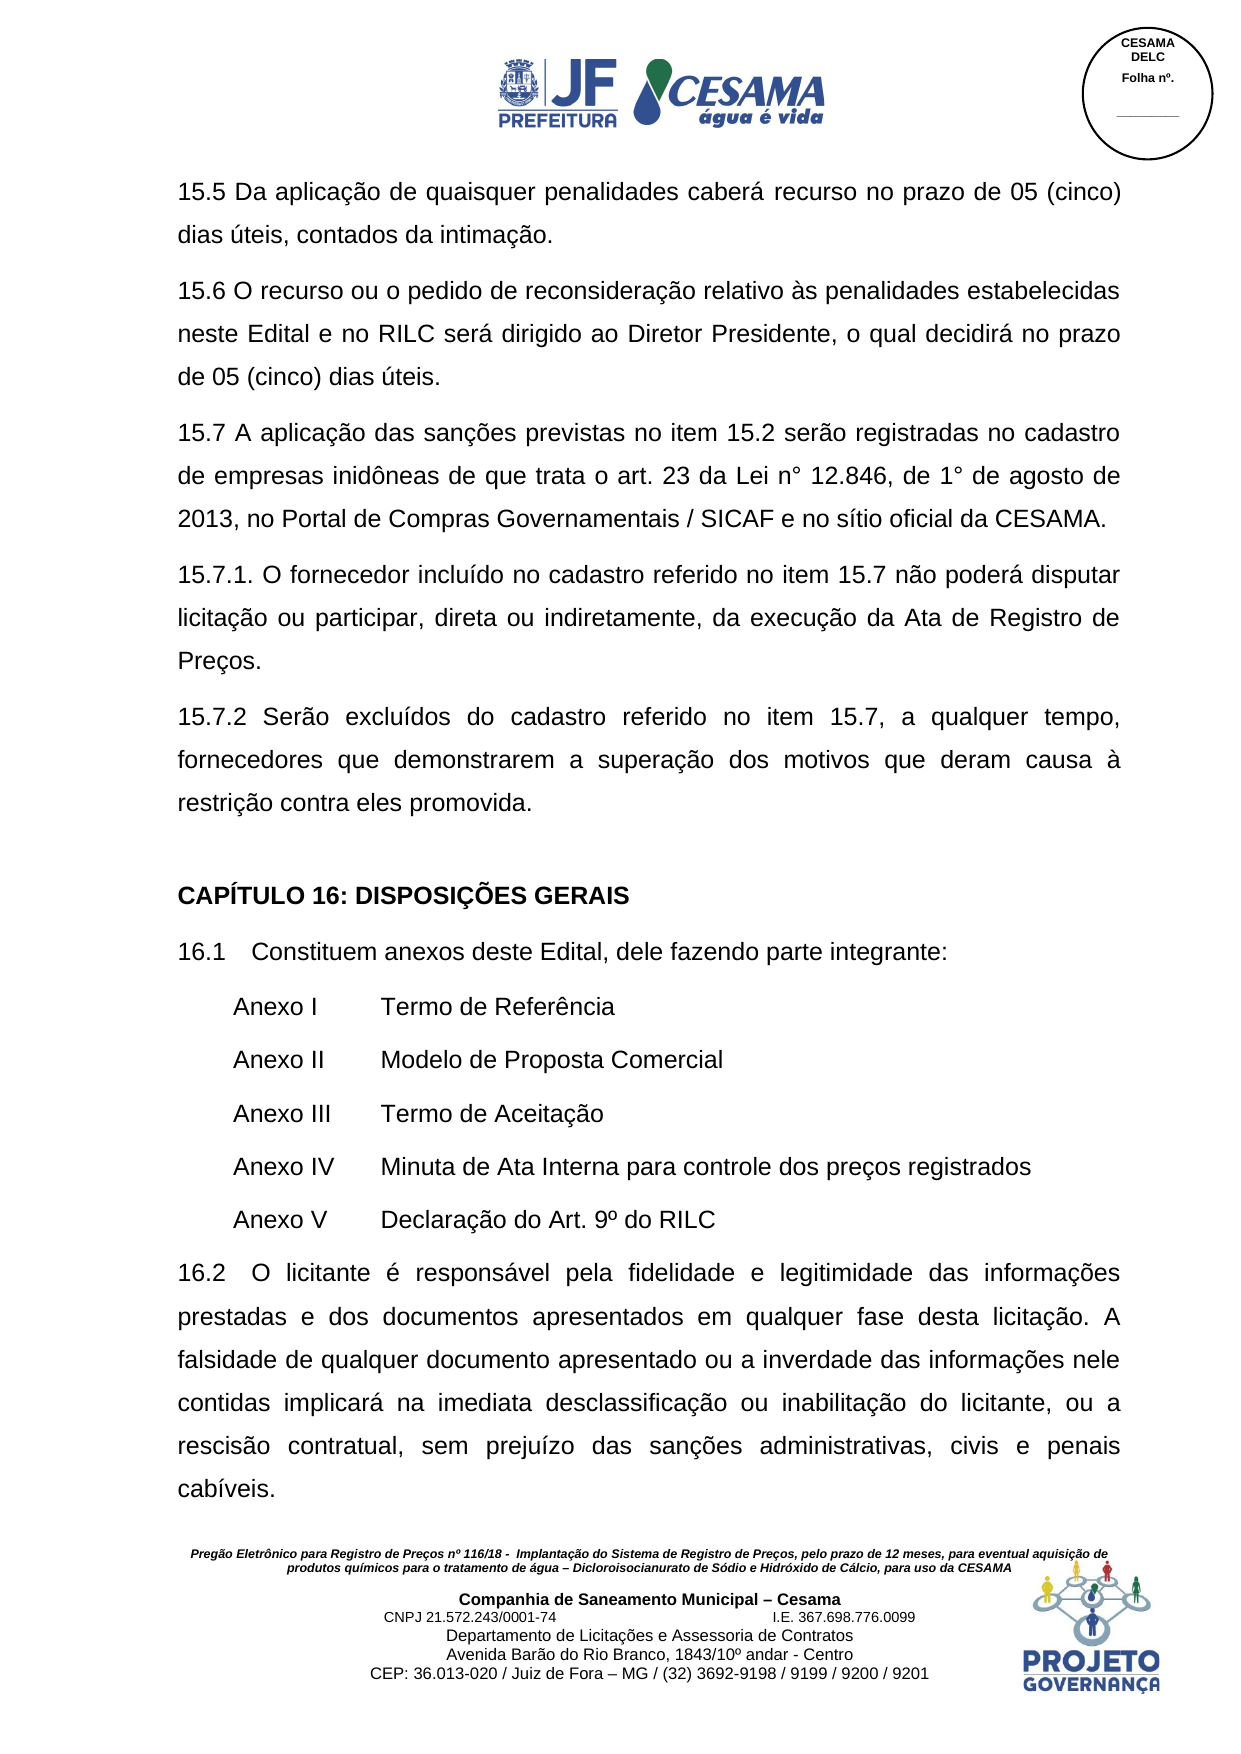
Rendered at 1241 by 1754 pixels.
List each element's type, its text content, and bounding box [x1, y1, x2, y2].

text 15.7.2 Serão excluídos do cadastro referido no item 15.7, a qualquer tempo, fornecedores que demonstrarem a superação dos motivos que deram causa à restrição contra eles promovida. [177, 702, 1122, 817]
text CAPÍTULO 16: DISPOSIÇÕES GERAIS [177, 881, 1122, 910]
picture [1023, 1560, 1160, 1694]
table_cell Modelo de Proposta Comercial [369, 1033, 1133, 1086]
text 16.2 O licitante é responsável pela fidelidade e legitimidade das informações prestadas e dos documentos apresentados em qualquer fase desta licitação. A falsidade de qualquer documento apresentado ou a inverdade das informações nele contidas implicará na imediata desclassificação ou inabilitação do licitante, ou a rescisão contratual, sem prejuízo das sanções administrativas, civis e penais cabíveis. [177, 1258, 1122, 1503]
table_header Anexo I [222, 980, 369, 1033]
table_cell Anexo IV [222, 1139, 369, 1193]
table_cell Minuta de Ata Interna para controle dos preços registrados [369, 1139, 1133, 1193]
text 15.6 O recurso ou o pedido de reconsideração relativo às penalidades estabelecidas neste Edital e no RILC será dirigido ao Diretor Presidente, o qual decidirá no prazo de 05 (cinco) dias úteis. [177, 276, 1122, 391]
text 15.7 A aplicação das sanções previstas no item 15.2 serão registradas no cadastro de empresas inidôneas de que trata o art. 23 da Lei n° 12.846, de 1° de agosto de 2013, no Portal de Compras Governamentais / SICAF e no sítio oficial da CESAMA. [177, 418, 1122, 533]
table_cell Anexo III [222, 1086, 369, 1139]
table_header Termo de Referência [369, 980, 1133, 1033]
table_cell Termo de Aceitação [369, 1086, 1133, 1139]
table_cell Anexo V [222, 1193, 369, 1246]
table_cell Anexo II [222, 1033, 369, 1086]
text 15.5 Da aplicação de quaisquer penalidades caberá recurso no prazo de 05 (cinco) dias úteis, contados da intimação. [177, 177, 1122, 249]
table_cell Declaração do Art. 9º do RILC [369, 1193, 1133, 1246]
text 16.1 Constituem anexos deste Edital, dele fazendo parte integrante: [177, 937, 1122, 965]
text 15.7.1. O fornecedor incluído no cadastro referido no item 15.7 não poderá disputar licitação ou participar, direta ou indiretamente, da execução da Ata de Registro de Preços. [177, 560, 1122, 675]
picture [497, 59, 825, 128]
